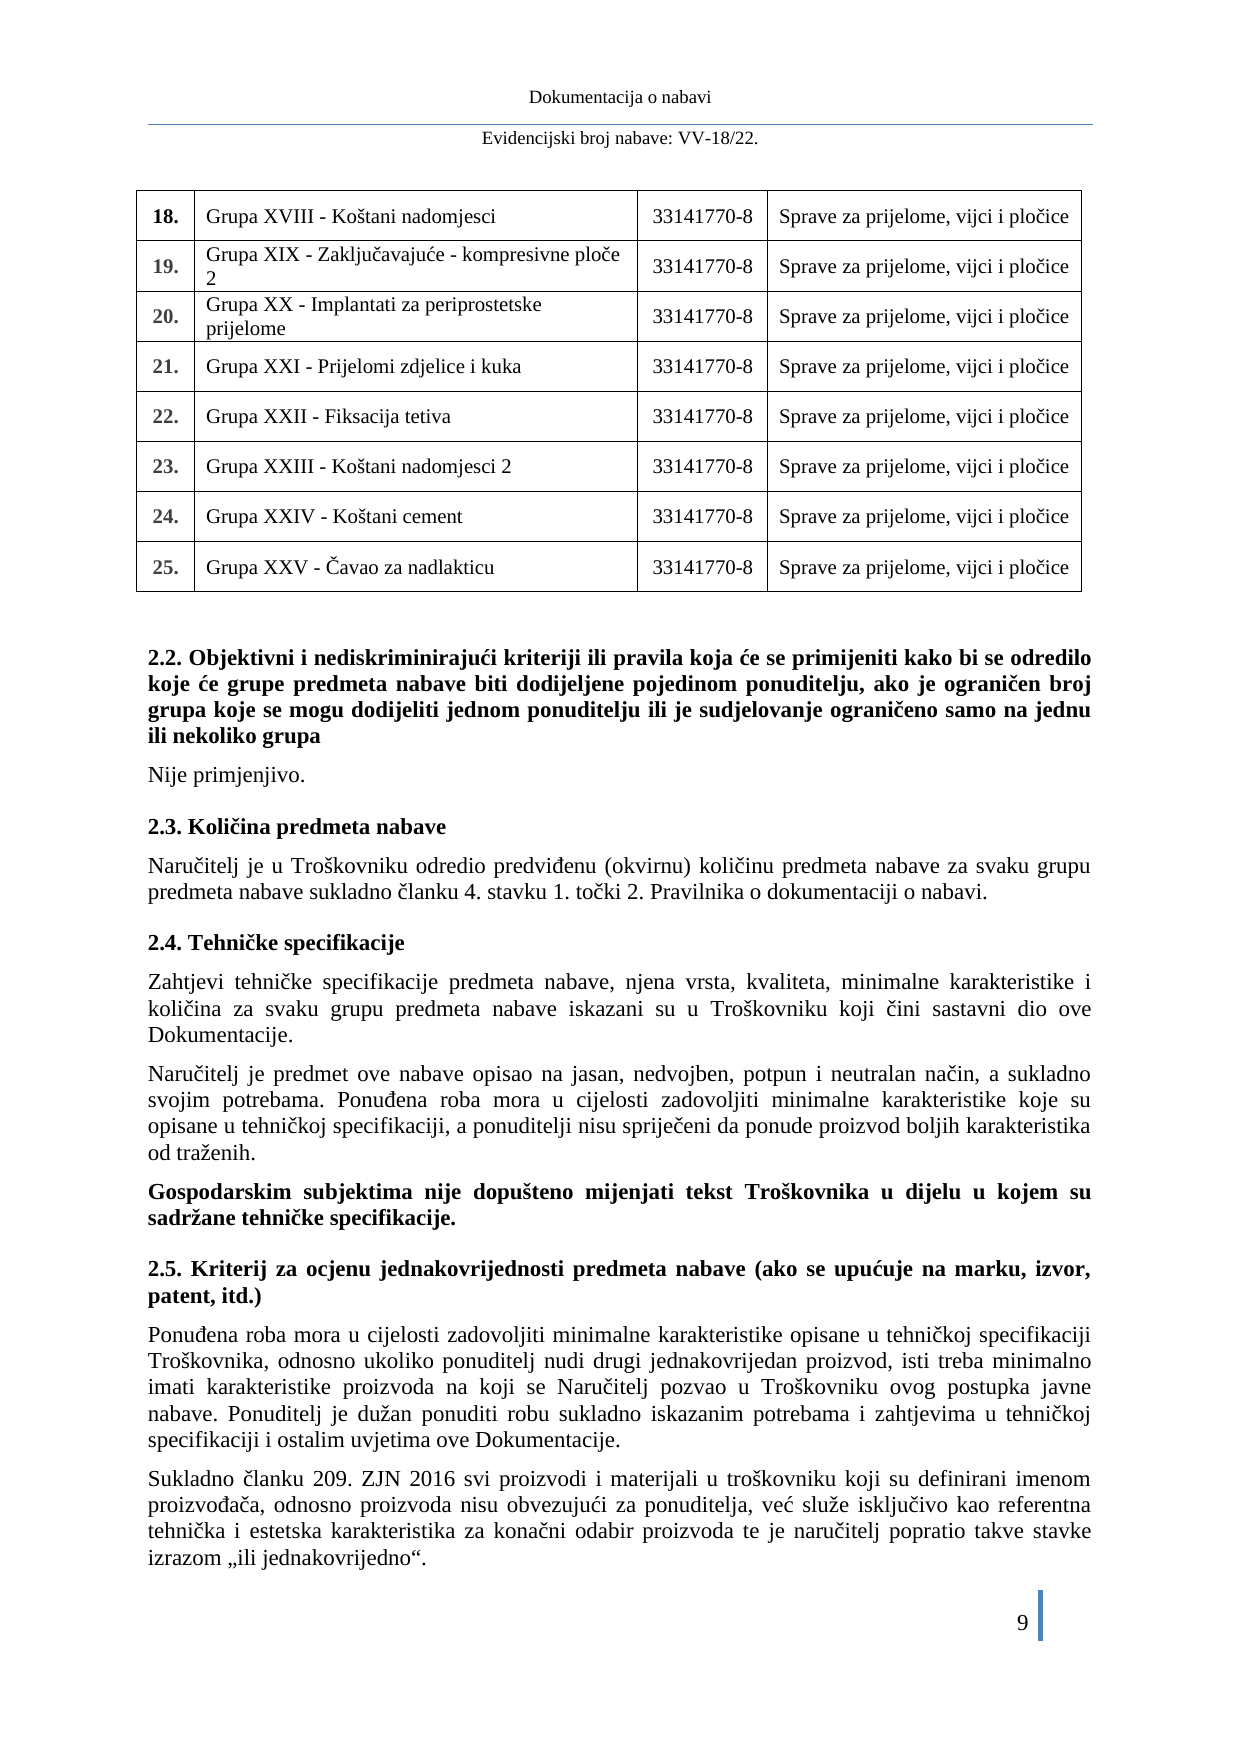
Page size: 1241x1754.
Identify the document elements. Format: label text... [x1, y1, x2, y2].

table_cell Sprave za prijelome, vijci i pločice [768, 241, 1081, 291]
subtitle 2.4. Tehničke specifikacije [148, 929, 1093, 956]
table_cell Sprave za prijelome, vijci i pločice [768, 292, 1081, 341]
table_cell Sprave za prijelome, vijci i pločice [768, 342, 1081, 391]
table_cell Grupa XXIII - Koštani nadomjesci 2 [195, 442, 637, 491]
table_cell Grupa XVIII - Koštani nadomjesci [195, 191, 637, 240]
text Sukladno članku 209. ZJN 2016 svi proizvodi i materijali u troškovniku koji su definirani imenom proizvođača, odnosno proizvoda nisu obvezujući za ponuditelja, već služe isključivo kao referentna tehnička i estetska karakteristika za konačni odabir proizvoda te je naručitelj popratio takve stavke izrazom „ili jednakovrijedno“. [148, 1465, 1093, 1570]
text Naručitelj je u Troškovniku odredio predviđenu (okvirnu) količinu predmeta nabave za svaku grupu predmeta nabave sukladno članku 4. stavku 1. točki 2. Pravilnika o dokumentaciji o nabavi. [148, 852, 1093, 904]
table_cell 22. [137, 392, 194, 441]
table_cell 33141770-8 [638, 442, 767, 491]
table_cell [768, 191, 1081, 240]
table_cell 19. [137, 241, 194, 291]
table_cell Grupa XXI - Prijelomi zdjelice i kuka [195, 342, 637, 391]
table_cell Grupa XXV - Čavao za nadlakticu [195, 542, 637, 591]
table_cell 33141770-8 [638, 191, 767, 240]
table_cell 23. [137, 442, 194, 491]
table_cell 33141770-8 [638, 342, 767, 391]
table_cell 33141770-8 [638, 292, 767, 341]
table_cell 18. [137, 191, 194, 240]
table_cell Grupa XXII - Fiksacija tetiva [195, 392, 637, 441]
table_cell 24. [137, 492, 194, 541]
subtitle 2.2. Objektivni i nediskriminirajući kriteriji ili pravila koja će se primijeniti kako bi se odredilo koje će grupe predmeta nabave biti dodijeljene pojedinom ponuditelju, ako je ograničen broj grupa koje se mogu dodijeliti jednom ponuditelju ili je sudjelovanje ograničeno samo na jednu ili nekoliko grupa [148, 643, 1093, 749]
text Ponuđena roba mora u cijelosti zadovoljiti minimalne karakteristike opisane u tehničkoj specifikaciji Troškovnika, odnosno ukoliko ponuditelj nudi drugi jednakovrijedan proizvod, isti treba minimalno imati karakteristike proizvoda na koji se Naručitelj pozvao u Troškovniku ovog postupka javne nabave. Ponuditelj je dužan ponuditi robu sukladno iskazanim potrebama i zahtjevima u tehničkoj specifikaciji i ostalim uvjetima ove Dokumentacije. [148, 1321, 1093, 1452]
table_cell Sprave za prijelome, vijci i pločice [768, 492, 1081, 541]
text Naručitelj je predmet ove nabave opisao na jasan, nedvojben, potpun i neutralan način, a sukladno svojim potrebama. Ponuđena roba mora u cijelosti zadovoljiti minimalne karakteristike koje su opisane u tehničkoj specifikaciji, a ponuditelji nisu spriječeni da ponude proizvod boljih karakteristika od traženih. [148, 1060, 1093, 1165]
table_cell Grupa XX - Implantati za periprostetske prijelome [195, 292, 637, 341]
text Nije primjenjivo. [148, 761, 1093, 788]
table_cell Grupa XXIV - Koštani cement [195, 492, 637, 541]
table_cell 33141770-8 [638, 392, 767, 441]
subtitle 2.3. Količina predmeta nabave [148, 813, 1093, 839]
table_cell Sprave za prijelome, vijci i pločice [768, 542, 1081, 591]
table_cell Grupa XIX - Zaključavajuće - kompresivne ploče 2 [195, 241, 637, 291]
table_cell 20. [137, 292, 194, 341]
table_cell 33141770-8 [638, 241, 767, 291]
table_cell Sprave za prijelome, vijci i pločice [768, 442, 1081, 491]
table_cell 33141770-8 [638, 542, 767, 591]
table_cell 33141770-8 [638, 492, 767, 541]
subtitle 2.5. Kriterij za ocjenu jednakovrijednosti predmeta nabave (ako se upućuje na marku, izvor, patent, itd.) [148, 1255, 1093, 1308]
table_cell Sprave za prijelome, vijci i pločice [768, 392, 1081, 441]
table_cell 25. [137, 542, 194, 591]
text Gospodarskim subjektima nije dopušteno mijenjati tekst Troškovnika u dijelu u kojem su sadržane tehničke specifikacije. [148, 1178, 1093, 1230]
table_cell 21. [137, 342, 194, 391]
text Zahtjevi tehničke specifikacije predmeta nabave, njena vrsta, kvaliteta, minimalne karakteristike i količina za svaku grupu predmeta nabave iskazani su u Troškovniku koji čini sastavni dio ove Dokumentacije. [148, 968, 1093, 1047]
